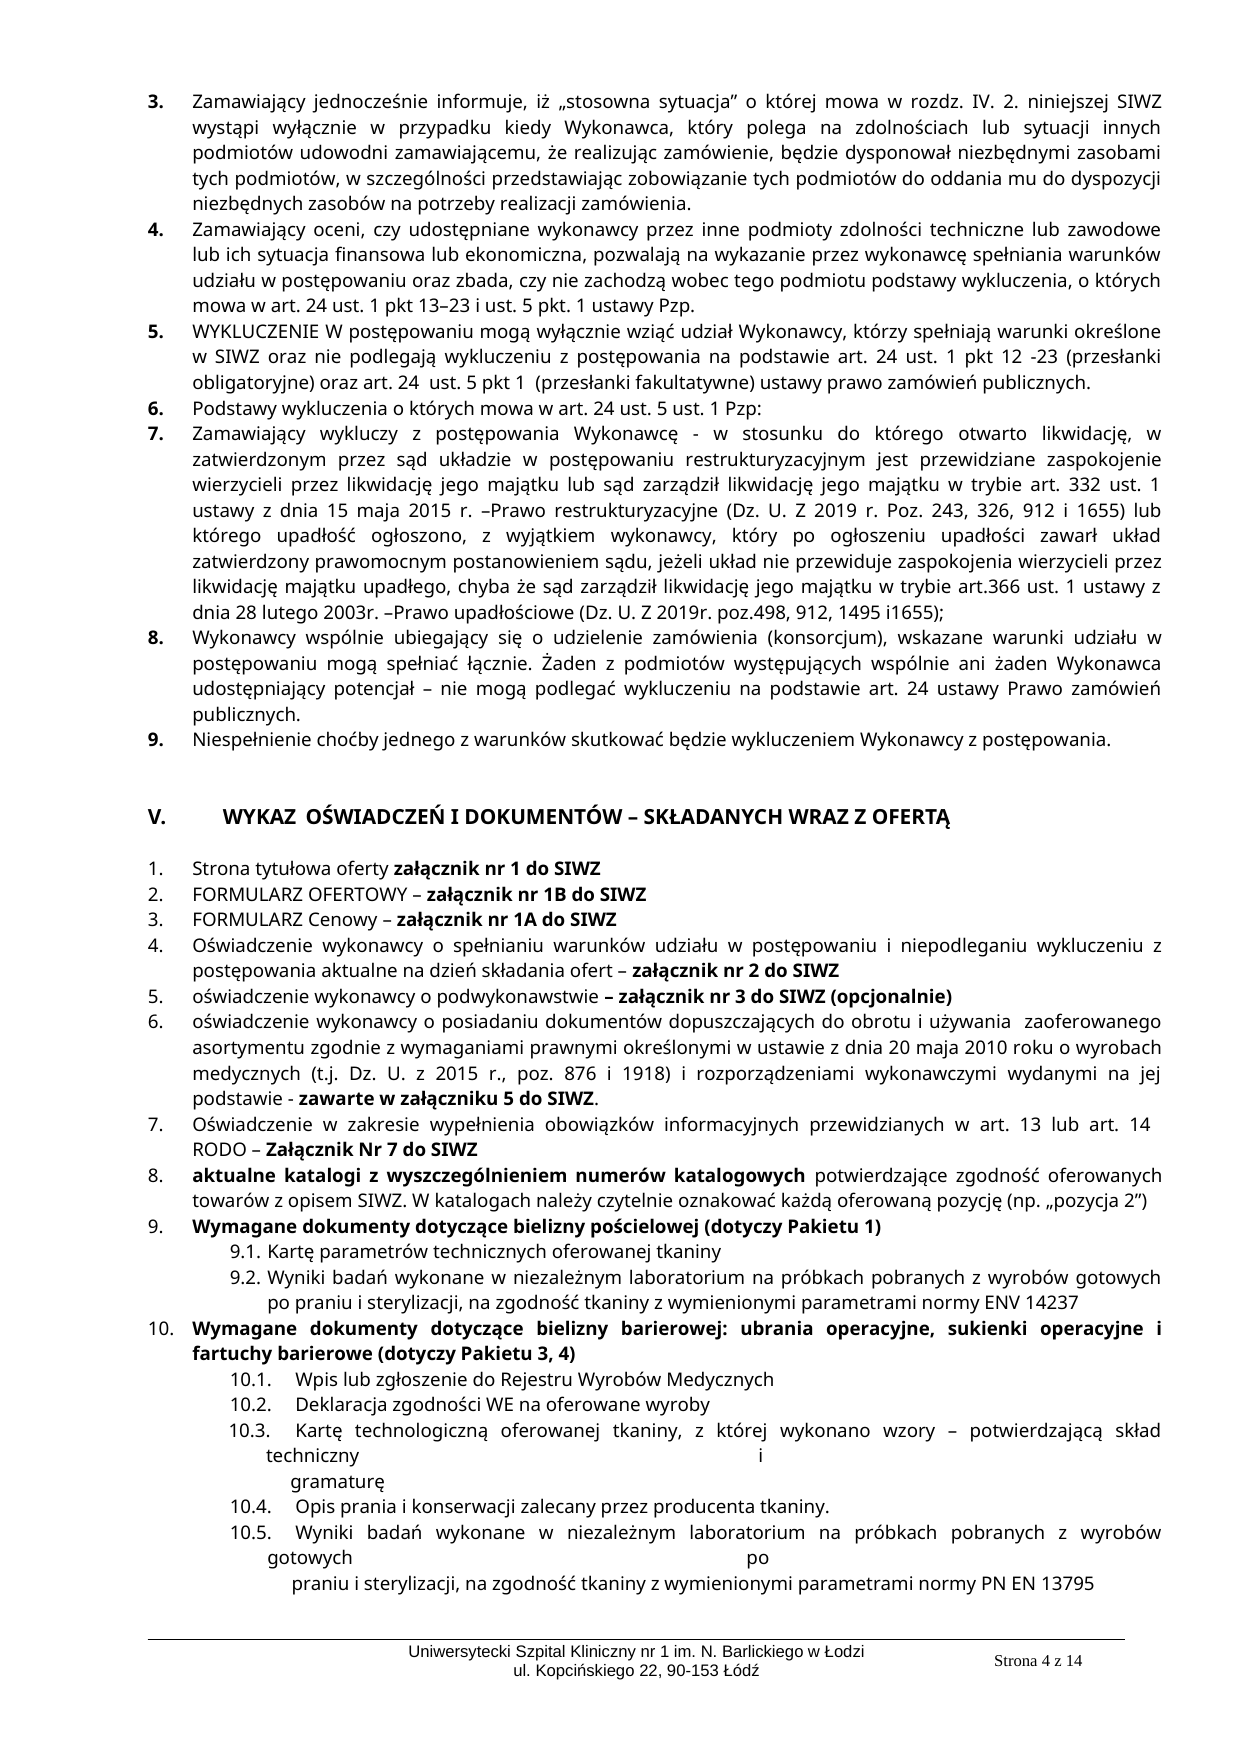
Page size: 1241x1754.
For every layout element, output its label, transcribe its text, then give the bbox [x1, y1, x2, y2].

subtitle WYKAZ OŚWIADCZEŃ I DOKUMENTÓW – SKŁADANYCH WRAZ Z OFERTĄ [148, 802, 1162, 831]
list oświadczenie wykonawcy o podwykonawstwie – załącznik nr 3 do SIWZ (opcjonalnie) [148, 983, 1162, 1009]
list WYKLUCZENIE W postępowaniu mogą wyłącznie wziąć udział Wykonawcy, którzy spełniają warunki określone w SIWZ oraz nie podlegają wykluczeniu z postępowania na podstawie art. 24 ust. 1 pkt 12 -23 (przesłanki obligatoryjne) oraz art. 24 ust. 5 pkt 1 (przesłanki fakultatywne) ustawy prawo zamówień publicznych. [148, 318, 1162, 395]
list Niespełnienie choćby jednego z warunków skutkować będzie wykluczeniem Wykonawcy z postępowania. [148, 727, 1162, 752]
list Kartę technologiczną oferowanej tkaniny, z której wykonano wzory – potwierdzającą skład techniczny i gramaturę [228, 1417, 1162, 1494]
list Strona tytułowa oferty załącznik nr 1 do SIWZ [148, 856, 1162, 881]
list Oświadczenie wykonawcy o spełnianiu warunków udziału w postępowaniu i niepodleganiu wykluczeniu z postępowania aktualne na dzień składania ofert – załącznik nr 2 do SIWZ [148, 932, 1162, 983]
list Wymagane dokumenty dotyczące bielizny pościelowej (dotyczy Pakietu 1) [148, 1213, 1162, 1238]
list Oświadczenie w zakresie wypełnienia obowiązków informacyjnych przewidzianych w art. 13 lub art. 14 RODO – Załącznik Nr 7 do SIWZ [148, 1111, 1162, 1162]
list Wyniki badań wykonane w niezależnym laboratorium na próbkach pobranych z wyrobów gotowych po praniu i sterylizacji, na zgodność tkaniny z wymienionymi parametrami normy ENV 14237 [229, 1264, 1162, 1315]
list Zamawiający wykluczy z postępowania Wykonawcę - w stosunku do którego otwarto likwidację, w zatwierdzonym przez sąd układzie w postępowaniu restrukturyzacyjnym jest przewidziane zaspokojenie wierzycieli przez likwidację jego majątku lub sąd zarządził likwidację jego majątku w trybie art. 332 ust. 1 ustawy z dnia 15 maja 2015 r. –Prawo restrukturyzacyjne (Dz. U. Z 2019 r. Poz. 243, 326, 912 i 1655) lub którego upadłość ogłoszono, z wyjątkiem wykonawcy, który po ogłoszeniu upadłości zawarł układ zatwierdzony prawomocnym postanowieniem sądu, jeżeli układ nie przewiduje zaspokojenia wierzycieli przez likwidację majątku upadłego, chyba że sąd zarządził likwidację jego majątku w trybie art.366 ust. 1 ustawy z dnia 28 lutego 2003r. –Prawo upadłościowe (Dz. U. Z 2019r. poz.498, 912, 1495 i1655); [148, 420, 1162, 624]
list oświadczenie wykonawcy o posiadaniu dokumentów dopuszczających do obrotu i używania zaoferowanego asortymentu zgodnie z wymaganiami prawnymi określonymi w ustawie z dnia 20 maja 2010 roku o wyrobach medycznych (t.j. Dz. U. z 2015 r., poz. 876 i 1918) i rozporządzeniami wykonawczymi wydanymi na jej podstawie - zawarte w załączniku 5 do SIWZ. [148, 1009, 1162, 1111]
list Wymagane dokumenty dotyczące bielizny barierowej: ubrania operacyjne, sukienki operacyjne i fartuchy barierowe (dotyczy Pakietu 3, 4) [148, 1315, 1162, 1366]
list Wpis lub zgłoszenie do Rejestru Wyrobów Medycznych [229, 1366, 1162, 1392]
list FORMULARZ OFERTOWY – załącznik nr 1B do SIWZ [148, 881, 1162, 907]
list aktualne katalogi z wyszczególnieniem numerów katalogowych potwierdzające zgodność oferowanych towarów z opisem SIWZ. W katalogach należy czytelnie oznakować każdą oferowaną pozycję (np. „pozycja ) [148, 1162, 1162, 1213]
list Wykonawcy wspólnie ubiegający się o udzielenie zamówienia (konsorcjum), wskazane warunki udziału w postępowaniu mogą spełniać łącznie. Żaden z podmiotów występujących wspólnie ani żaden Wykonawca udostępniający potencjał – nie mogą podlegać wykluczeniu na podstawie art. 24 ustawy Prawo zamówień publicznych. [148, 624, 1162, 727]
list Opis prania i konserwacji zalecany przez producenta tkaniny. [229, 1494, 1162, 1519]
list Deklaracja zgodności WE na oferowane wyroby [229, 1392, 1162, 1417]
list Kartę parametrów technicznych oferowanej tkaniny [229, 1238, 1162, 1264]
list Podstawy wykluczenia o których mowa w art. 24 ust. 5 ust. 1 Pzp: [148, 395, 1162, 420]
list FORMULARZ Cenowy – załącznik nr 1A do SIWZ [148, 907, 1162, 932]
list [229, 1519, 1162, 1596]
list Zamawiający jednocześnie informuje, iż „stosowna sytuacja” o której mowa w rozdz. IV. 2. niniejszej SIWZ wystąpi wyłącznie w przypadku kiedy Wykonawca, który polega na zdolnościach lub sytuacji innych podmiotów udowodni zamawiającemu, że realizując zamówienie, będzie dysponował niezbędnymi zasobami tych podmiotów, w szczególności przedstawiając zobowiązanie tych podmiotów do oddania mu do dyspozycji niezbędnych zasobów na potrzeby realizacji zamówienia. [148, 89, 1162, 216]
list Zamawiający oceni, czy udostępniane wykonawcy przez inne podmioty zdolności techniczne lub zawodowe lub ich sytuacja finansowa lub ekonomiczna, pozwalają na wykazanie przez wykonawcę spełniania warunków udziału w postępowaniu oraz zbada, czy nie zachodzą wobec tego podmiotu podstawy wykluczenia, o których mowa w art. 24 ust. 1 pkt 13–23 i ust. 5 pkt. 1 ustawy Pzp. [148, 216, 1162, 318]
